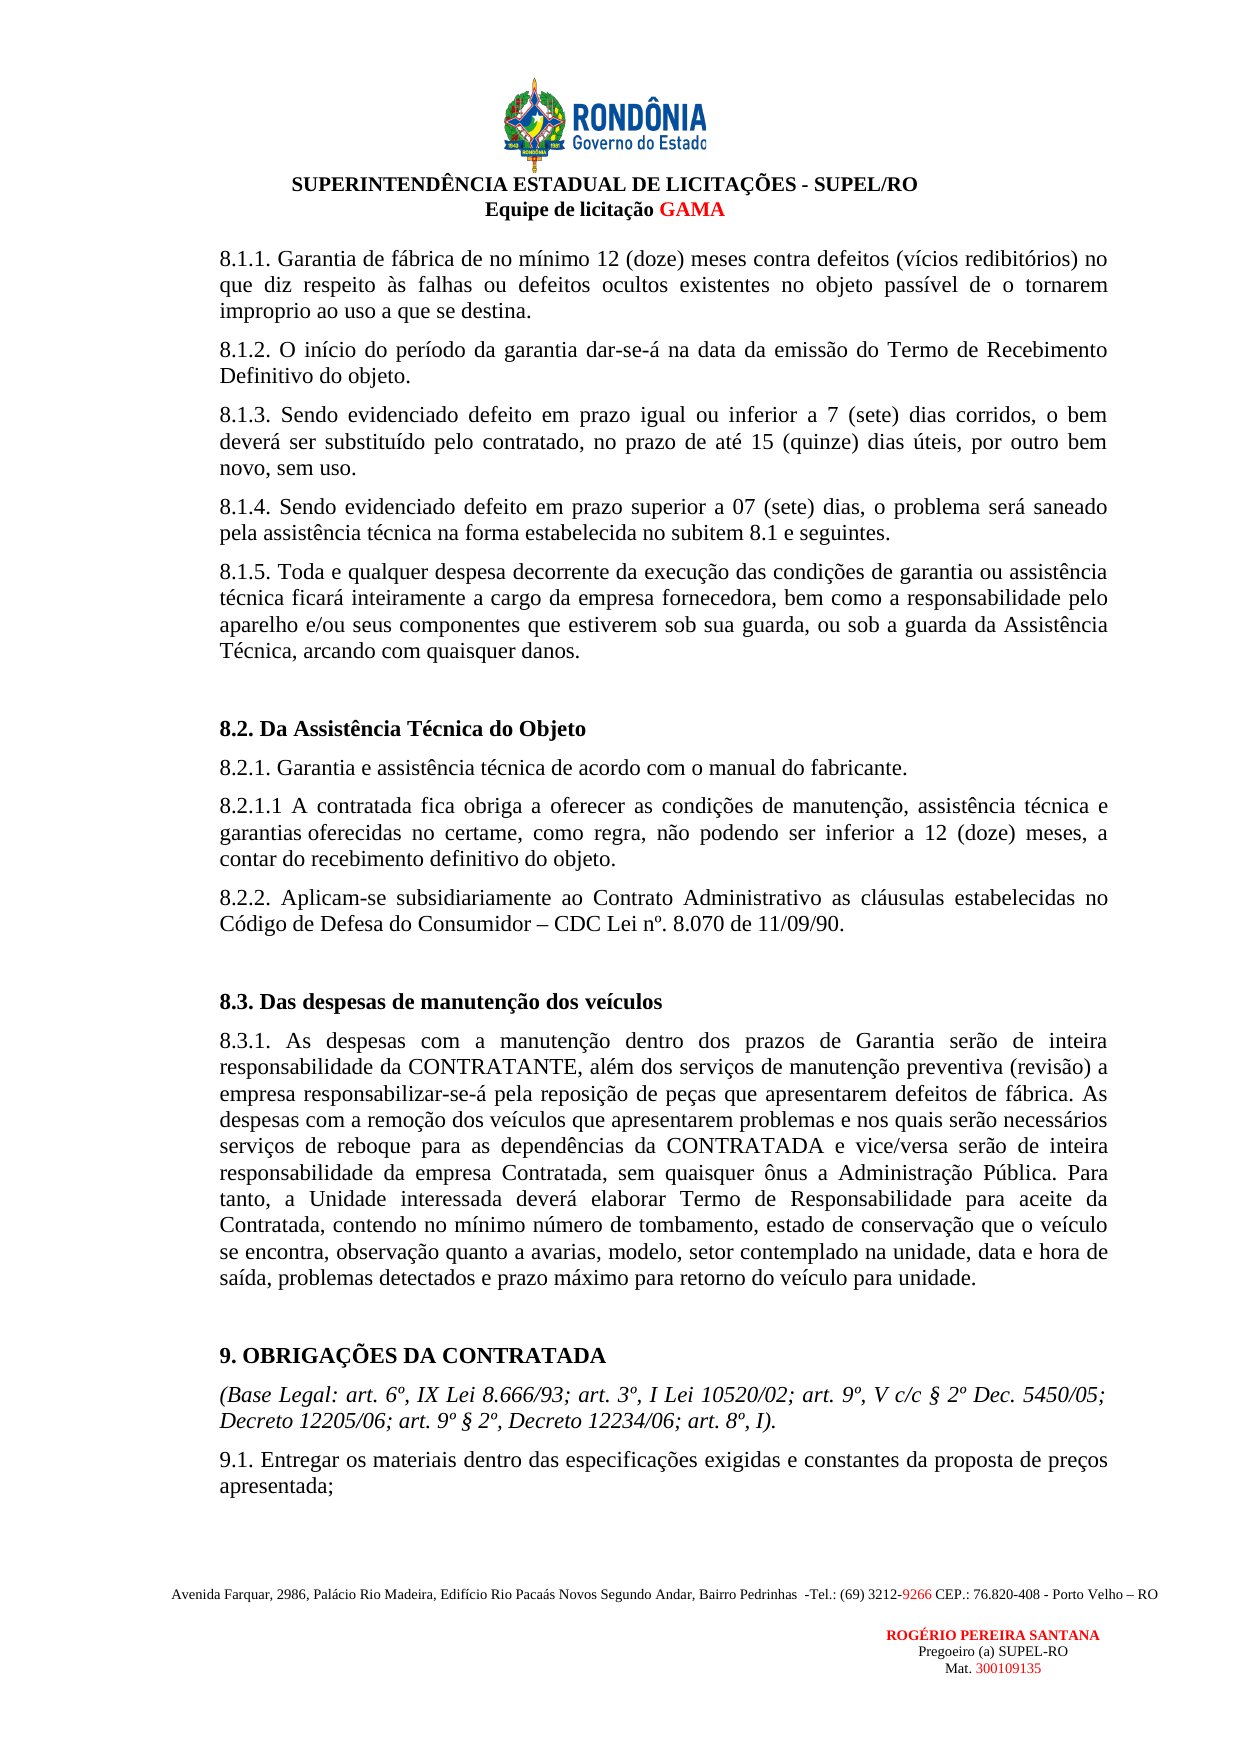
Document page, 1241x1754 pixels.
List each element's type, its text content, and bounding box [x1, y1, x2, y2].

text 8.2.2. Aplicam-se subsidiariamente ao Contrato Administrativo as cláusulas estabelecidas no Código de Defesa do Consumidor – CDC Lei nº. 8.070 de 11/09/90. [219, 884, 1109, 937]
text 8.1.2. O início do período da garantia dar-se-á na data da emissão do Termo de Recebimento Definitivo do objeto. [219, 336, 1109, 389]
text 9.1. Entregar os materiais dentro das especificações exigidas e constantes da proposta de preços apresentada; [219, 1446, 1109, 1499]
text 8.1.4. Sendo evidenciado defeito em prazo superior a 07 (sete) dias, o problema será saneado pela assistência técnica na forma estabelecida no subitem 8.1 e seguintes. [219, 493, 1109, 546]
text 8.2.1.1 A contratada fica obriga a oferecer as condições de manutenção, assistência técnica e garantias oferecidas no certame, como regra, não podendo ser inferior a 12 (doze) meses, a contar do recebimento definitivo do objeto. [219, 793, 1109, 872]
text 8.1.5. Toda e qualquer despesa decorrente da execução das condições de garantia ou assistência técnica ficará inteiramente a cargo da empresa fornecedora, bem como a responsabilidade pelo aparelho e/ou seus componentes que estiverem sob sua guarda, ou sob a guarda da Assistência Técnica, arcando com quaisquer danos. [219, 558, 1109, 663]
text 8.3.1. As despesas com a manutenção dentro dos prazos de Garantia serão de inteira responsabilidade da CONTRATANTE, além dos serviços de manutenção preventiva (revisão) a empresa responsabilizar-se-á pela reposição de peças que apresentarem defeitos de fábrica. As despesas com a remoção dos veículos que apresentarem problemas e nos quais serão necessários serviços de reboque para as dependências da CONTRATADA e vice/versa serão de inteira responsabilidade da empresa Contratada, sem quaisquer ônus a Administração Pública. Para tanto, a Unidade interessada deverá elaborar Termo de Responsabilidade para aceite da Contratada, contendo no mínimo número de tombamento, estado de conservação que o veículo se encontra, observação quanto a avarias, modelo, setor contemplado na unidade, data e hora de saída, problemas detectados e prazo máximo para retorno do veículo para unidade. [219, 1027, 1109, 1291]
text 8.2. Da Assistência Técnica do Objeto [219, 715, 1109, 741]
text 9. OBRIGAÇÕES DA CONTRATADA [219, 1342, 1109, 1368]
picture [503, 77, 707, 173]
text 8.2.1. Garantia e assistência técnica de acordo com o manual do fabricante. [219, 754, 1109, 780]
text 8.1.3. Sendo evidenciado defeito em prazo igual ou inferior a 7 (sete) dias corridos, o bem deverá ser substituído pelo contratado, no prazo de até 15 (quinze) dias úteis, por outro bem novo, sem uso. [219, 401, 1109, 480]
text 8.3. Das despesas de manutenção dos veículos [219, 988, 1109, 1014]
text 8.1.1. Garantia de fábrica de no mínimo 12 (doze) meses contra defeitos (vícios redibitórios) no que diz respeito às falhas ou defeitos ocultos existentes no objeto passível de o tornarem improprio ao uso a que se destina. [219, 244, 1109, 324]
text (Base Legal: art. 6º, IX Lei 8.666/93; art. 3º, I Lei 10520/02; art. 9º, V c/c § 2º Dec. 5450/05; Decreto 12205/06; art. 9º § 2º, Decreto 12234/06; art. 8º, I). [219, 1381, 1109, 1433]
